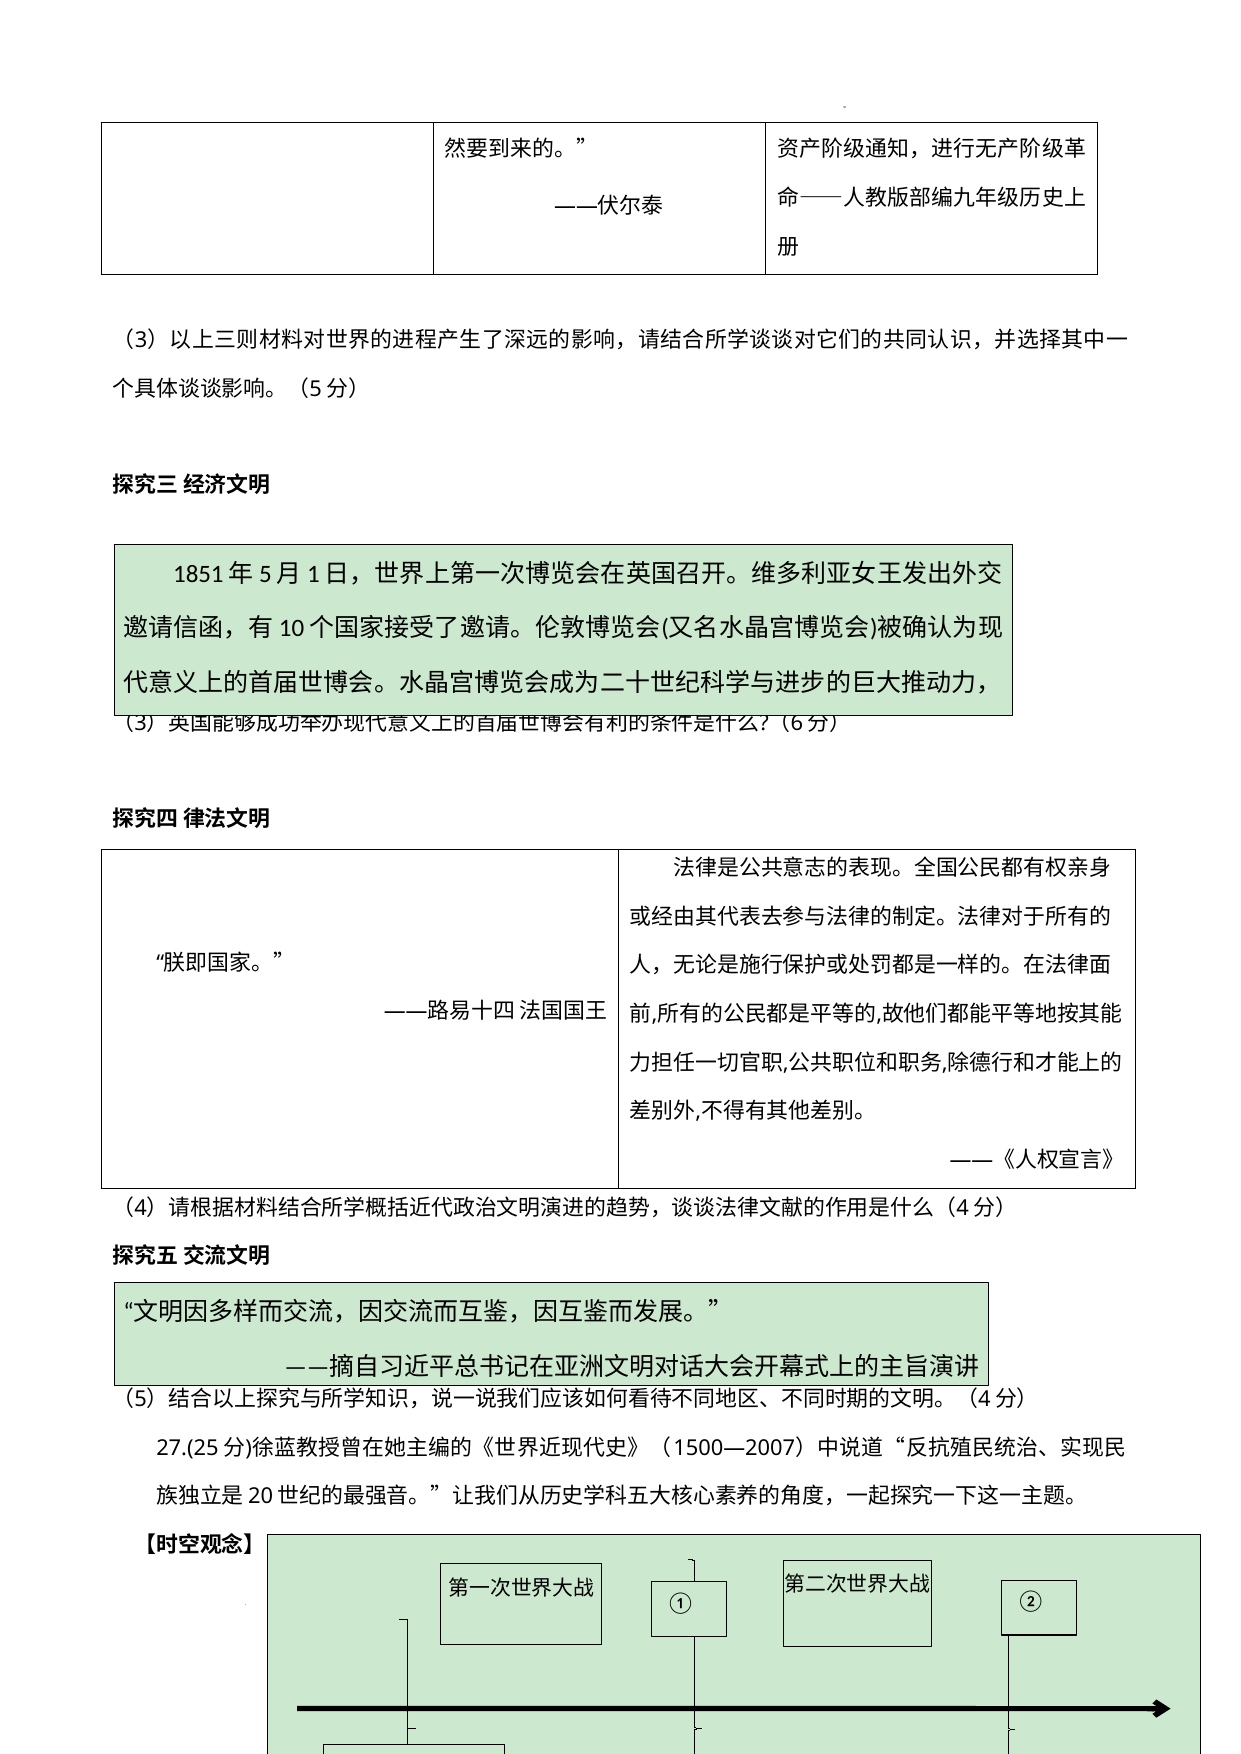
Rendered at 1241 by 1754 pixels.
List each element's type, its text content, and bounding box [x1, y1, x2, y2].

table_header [766, 123, 1097, 273]
list 结合以上探究与所学知识，说一说我们应该如何看待不同地区、不同时期的文明。（4分） [112, 1381, 1128, 1413]
list 请根据材料结合所学概括近代政治文明演进的趋势，谈谈法律文献的作用是什么（4分） [112, 1189, 1128, 1222]
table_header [434, 123, 765, 273]
text 27.(25分)徐蓝教授曾在她主编的《世界近现代史》（1500—2007）中说道“反抗殖民统治、实现民族独立是20世纪的最强音。”让我们从历史学科五大核心素养的角度，一起探究一下这一主题。 [156, 1429, 1128, 1510]
text 探究四 律法文明 [112, 800, 1128, 833]
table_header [102, 123, 433, 273]
table_header 法律是公共意志的表现。全国公民都有权亲身或经由其代表去参与法律的制定。法律对于所有的人，无论是施行保护或处罚都是一样的。在法律面前,所有的公民都是平等的,故他们都能平等地按其能力担任一切官职,公共职位和职务,除德行和才能上的差别外,不得有其他差别。 ——《人权宣言》 [619, 850, 1135, 1188]
text （3）以上三则材料对世界的进程产生了深远的影响，请结合所学谈谈对它们的共同认识，并选择其中一个具体谈谈影响。（5分） [112, 322, 1128, 403]
list 英国能够成功举办现代意义上的首届世博会有利的条件是什么?（6分） [112, 704, 1128, 737]
table_header “朕即国家。” ——路易十四 法国国王 [102, 850, 618, 1188]
text 【时空观念】 [112, 1526, 1128, 1559]
text 探究三 经济文明 [112, 466, 1128, 499]
text 探究五 交流文明 [112, 1238, 1128, 1270]
